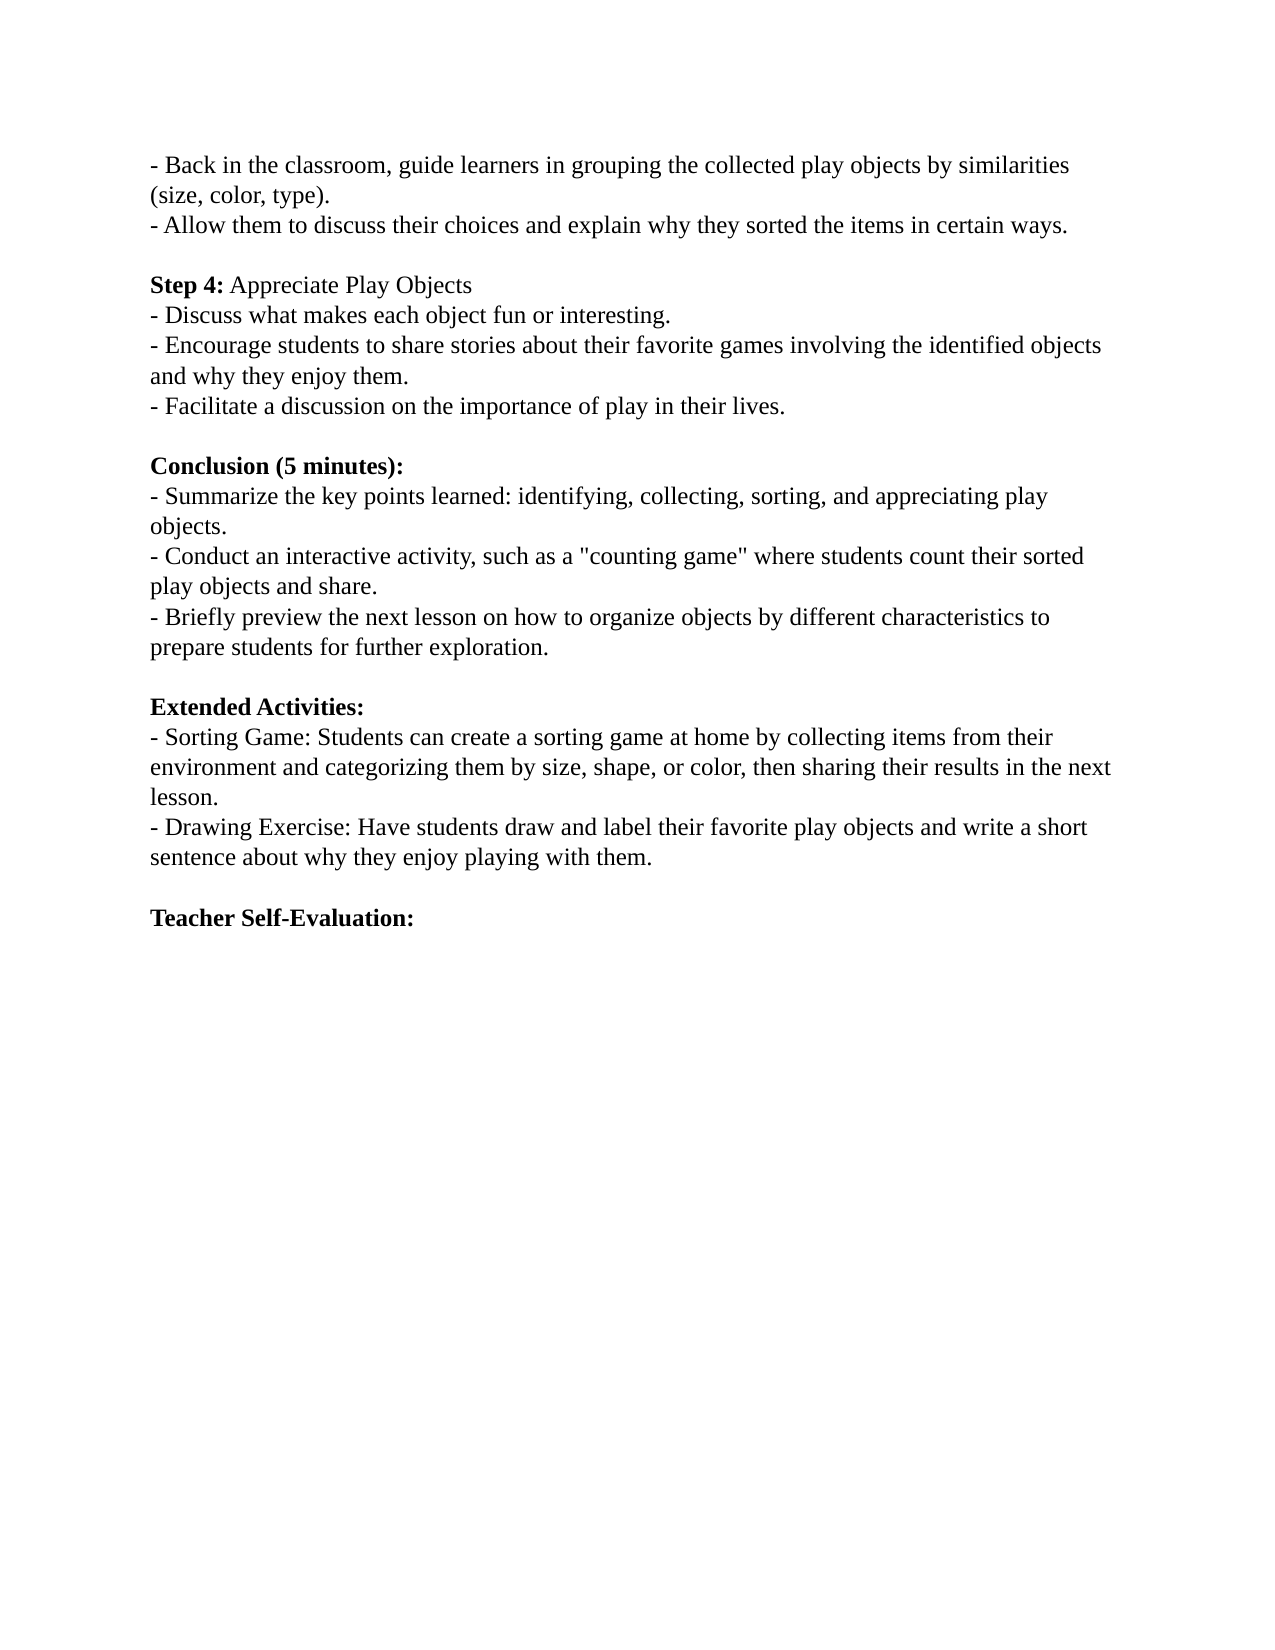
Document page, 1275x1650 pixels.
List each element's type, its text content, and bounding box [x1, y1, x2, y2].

text Extended Activities: [150, 692, 1125, 721]
text Step 4: Appreciate Play Objects [150, 270, 1125, 299]
text - Facilitate a discussion on the importance of play in their lives. [150, 391, 1125, 419]
text Teacher Self-Evaluation: [150, 903, 1125, 931]
text - Summarize the key points learned: identifying, collecting, sorting, and appreciating play objects. [150, 481, 1125, 540]
text Conclusion (5 minutes): [150, 451, 1125, 480]
text - Encourage students to share stories about their favorite games involving the identified objects and why they enjoy them. [150, 331, 1125, 389]
text - Sorting Game: Students can create a sorting game at home by collecting items from their environment and categorizing them by size, shape, or color, then sharing their results in the next lesson. [150, 722, 1125, 811]
text - Discuss what makes each object fun or interesting. [150, 301, 1125, 329]
text - Drawing Exercise: Have students draw and label their favorite play objects and write a short sentence about why they enjoy playing with them. [150, 812, 1125, 871]
text - Back in the classroom, guide learners in grouping the collected play objects by similarities (size, color, type). [150, 150, 1125, 209]
text - Briefly preview the next lesson on how to organize objects by different characteristics to prepare students for further exploration. [150, 602, 1125, 660]
text - Allow them to discuss their choices and explain why they sorted the items in certain ways. [150, 210, 1125, 239]
text - Conduct an interactive activity, such as a "counting game" where students count their sorted play objects and share. [150, 541, 1125, 600]
